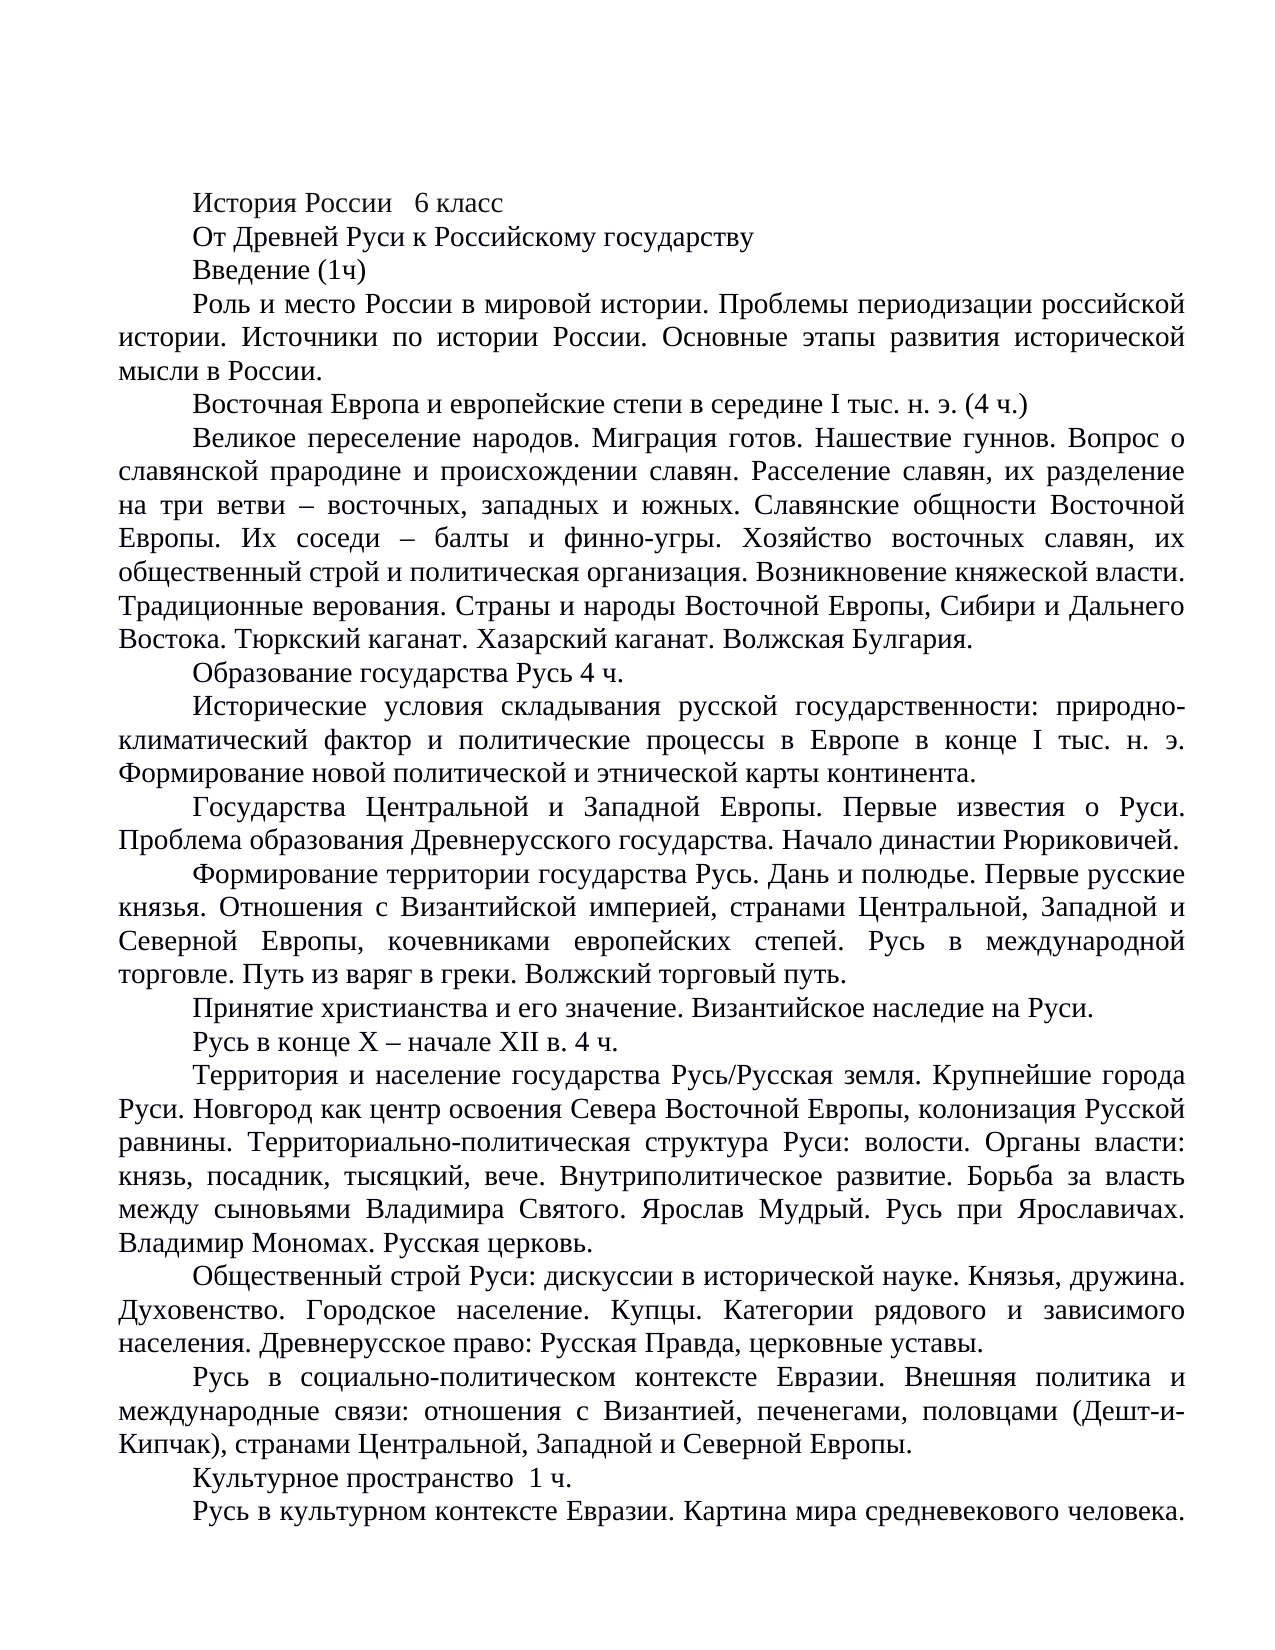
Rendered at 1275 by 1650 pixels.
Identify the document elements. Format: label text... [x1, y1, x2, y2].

text Государства Центральной и Западной Европы. Первые известия о Руси. Проблема образования Древнерусского государства. Начало династии Рюриковичей. [118, 789, 1186, 856]
text Формирование территории государства Русь. Дань и полюдье. Первые русские князья. Отношения с Византийской империей, странами Центральной, Западной и Северной Европы, кочевниками европейских степей. Русь в международной торговле. Путь из варяг в греки. Волжский торговый путь. [118, 856, 1186, 990]
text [118, 1493, 1186, 1527]
text Образование государства Русь 4 ч. [118, 655, 1186, 688]
text Восточная Европа и европейские степи в середине I тыс. н. э. (4 ч.) [118, 386, 1186, 420]
text Великое переселение народов. Миграция готов. Нашествие гуннов. Вопрос о славянской прародине и происхождении славян. Расселение славян, их разделение на три ветви – восточных, западных и южных. Славянские общности Восточной Европы. Их соседи – балты и финно-угры. Хозяйство восточных славян, их общественный строй и политическая организация. Возникновение княжеской власти. Традиционные верования. Страны и народы Восточной Европы, Сибири и Дальнего Востока. Тюркский каганат. Хазарский каганат. Волжская Булгария. [118, 420, 1186, 655]
text Русь в социально-политическом контексте Евразии. Внешняя политика и международные связи: отношения с Византией, печенегами, половцами (Дешт-и-Кипчак), странами Центральной, Западной и Северной Европы. [118, 1359, 1186, 1460]
text Культурное пространство 1 ч. [118, 1460, 1186, 1493]
text Роль и место России в мировой истории. Проблемы периодизации российской истории. Источники по истории России. Основные этапы развития исторической мысли в России. [118, 286, 1186, 386]
text Русь в конце X – начале XII в. 4 ч. [118, 1024, 1186, 1057]
text Принятие христианства и его значение. Византийское наследие на Руси. [118, 990, 1186, 1024]
text От Древней Руси к Российскому государству [118, 219, 1186, 252]
text Введение (1ч) [118, 252, 1186, 286]
text Общественный строй Руси: дискуссии в исторической науке. Князья, дружина. Духовенство. Городское население. Купцы. Категории рядового и зависимого населения. Древнерусское право: Русская Правда, церковные уставы. [118, 1258, 1186, 1359]
text Территория и население государства Русь/Русская земля. Крупнейшие города Руси. Новгород как центр освоения Севера Восточной Европы, колонизация Русской равнины. Территориально-политическая структура Руси: волости. Органы власти: князь, посадник, тысяцкий, вече. Внутриполитическое развитие. Борьба за власть между сыновьями Владимира Святого. Ярослав Мудрый. Русь при Ярославичах. Владимир Мономах. Русская церковь. [118, 1057, 1186, 1258]
text Исторические условия складывания русской государственности: природно-климатический фактор и политические процессы в Европе в конце I тыс. н. э. Формирование новой политической и этнической карты континента. [118, 688, 1186, 789]
text История России 6 класс [118, 185, 1186, 219]
